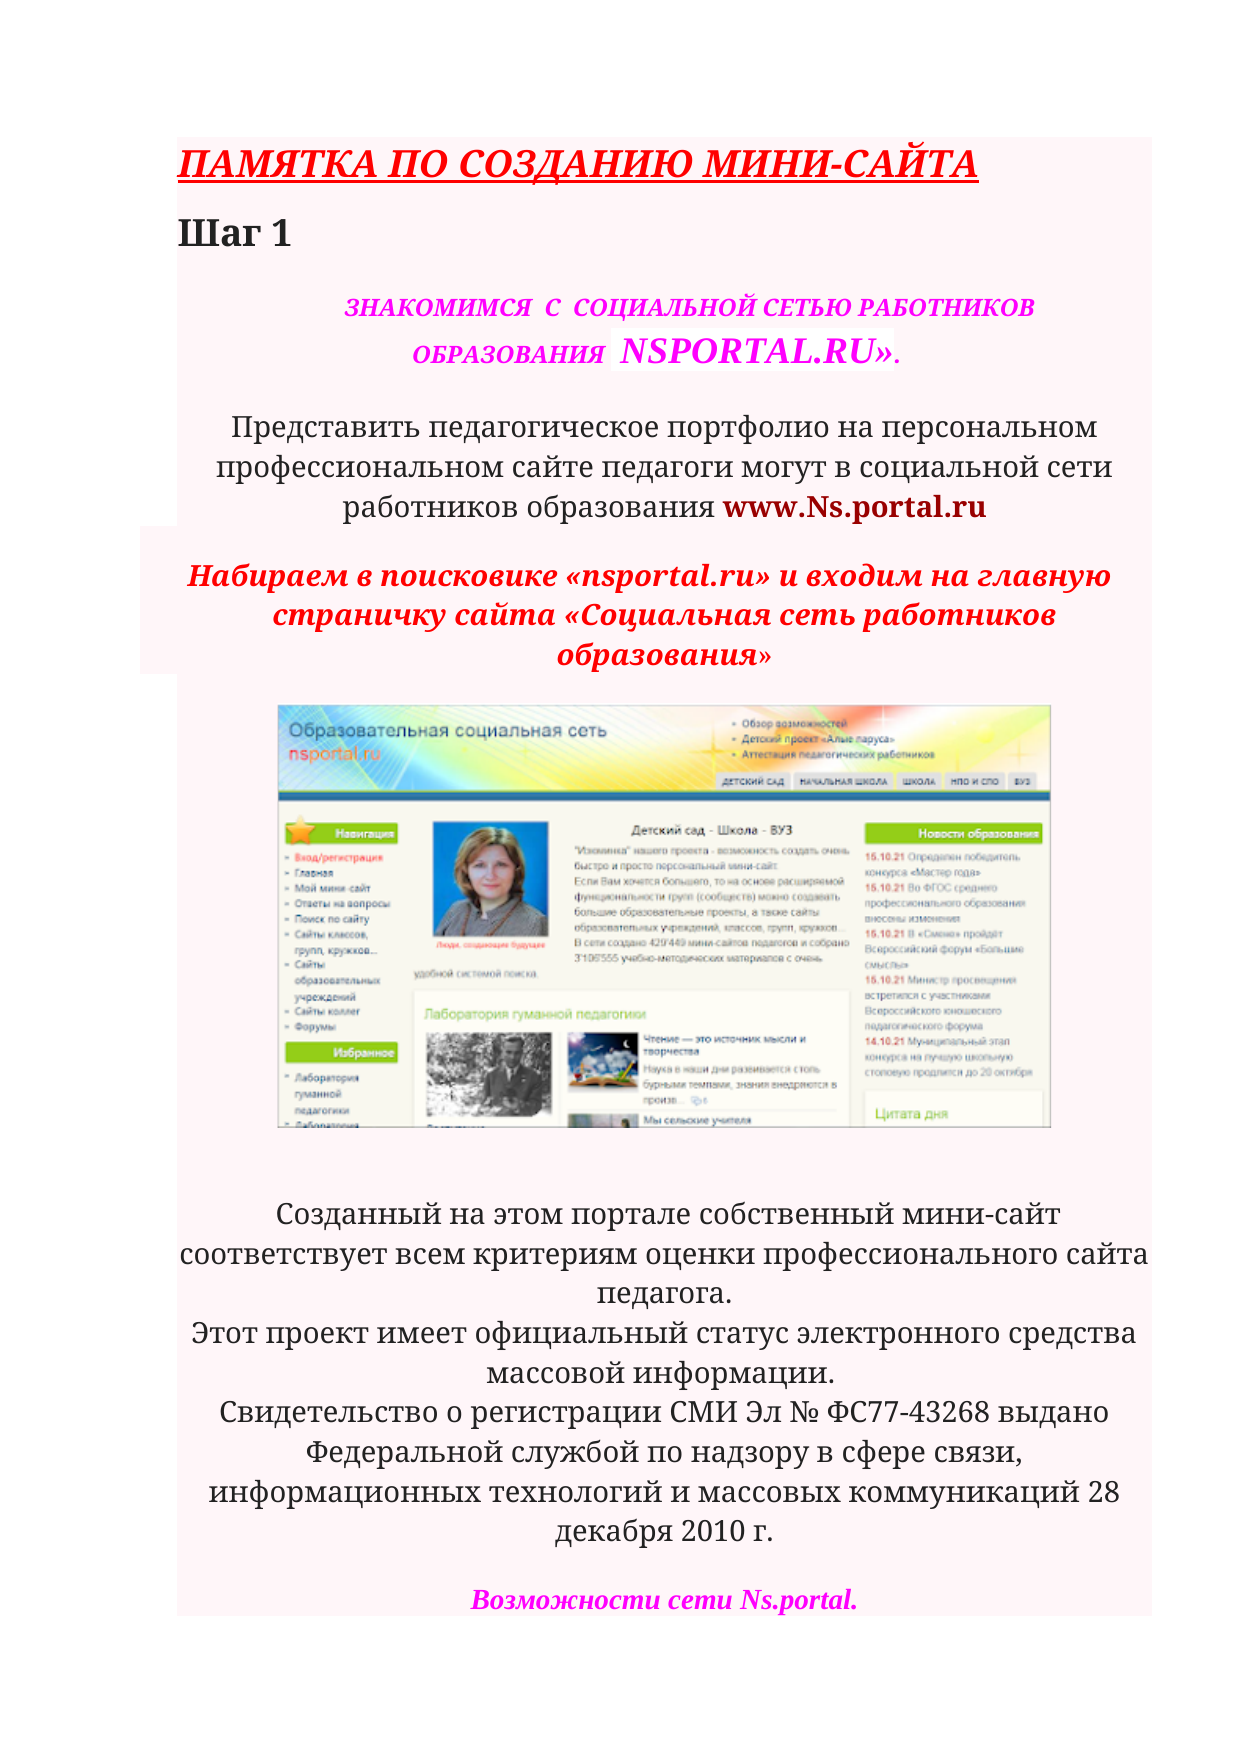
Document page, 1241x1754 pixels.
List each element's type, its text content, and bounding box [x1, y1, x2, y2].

text Представить педагогическое портфолио на персональном профессиональном сайте педагоги могут в социальной сети работников образования www.Ns.portal.ru [177, 407, 1152, 526]
text Этот проект имеет официальный статус электронного средства массовой информации. [177, 1312, 1152, 1392]
text Свидетельство о регистрации СМИ Эл № ФС77-43268 выдано Федеральной службой по надзору в сфере связи, информационных технологий и массовых коммуникаций 28 декабря 2010 г. [177, 1392, 1152, 1550]
text ПАМЯТКА ПО СОЗДАНИЮ МИНИ-САЙТА [177, 137, 1152, 188]
text Созданный на этом портале собственный мини-сайт соответствует всем критериям оценки профессионального сайта педагога. [177, 1193, 1152, 1312]
text ЗНАКОМИМСЯ С СОЦИАЛЬНОЙ СЕТЬЮ РАБОТНИКОВ ОБРАЗОВАНИЯ NSPORTAL.RU». [177, 290, 1152, 374]
text Набираем в поисковике «nsportal.ru» и входим на главную страничку сайта «Социальная сеть работников образования» [140, 555, 1152, 674]
picture [277, 703, 1052, 1128]
text Возможности сети Ns.portal. [177, 1579, 1152, 1616]
text Шаг 1 [177, 207, 1152, 258]
